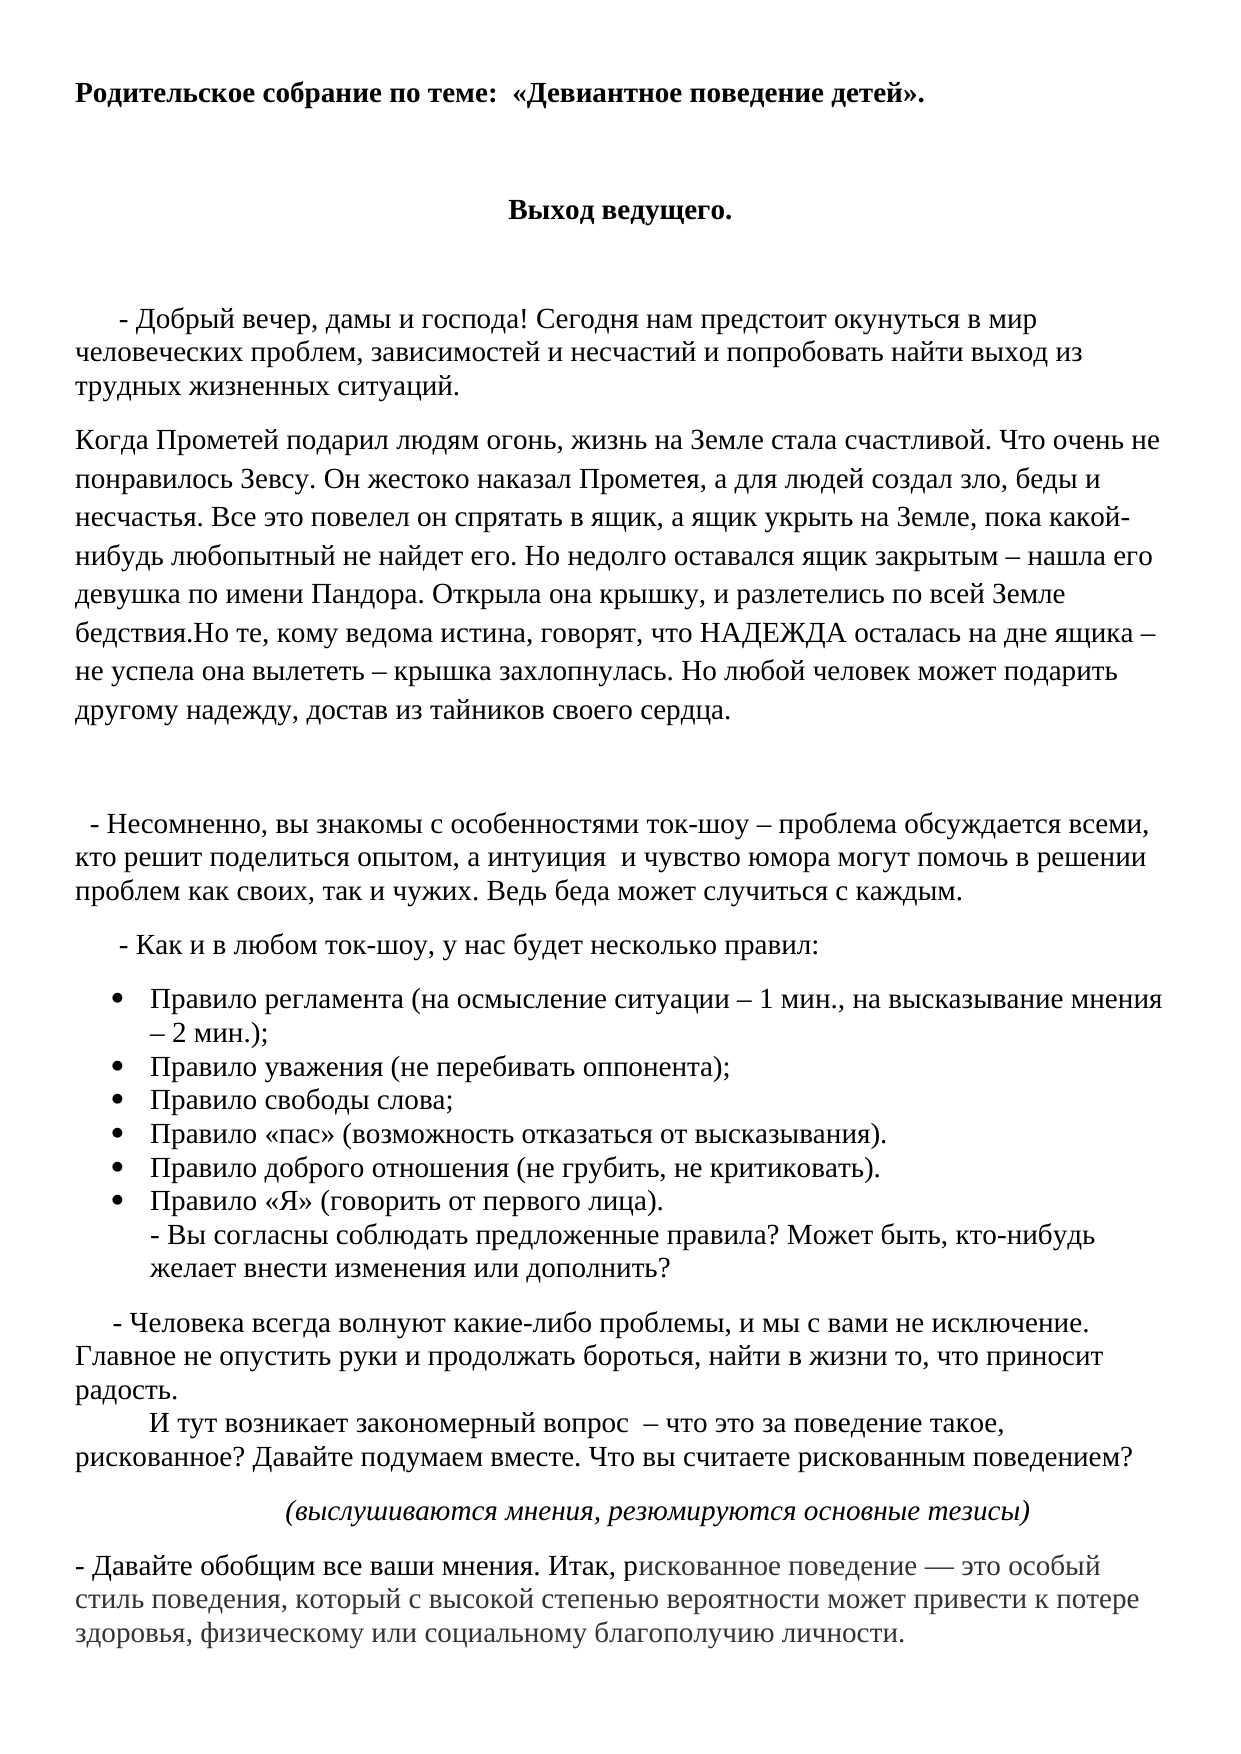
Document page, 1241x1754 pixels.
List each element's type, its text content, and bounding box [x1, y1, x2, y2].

text Выход ведущего. [75, 192, 1165, 226]
text - Как и в любом ток-шоу, у нас будет несколько правил: [75, 927, 1165, 961]
list - Вы согласны соблюдать предложенные правила? Может быть, кто-нибудь желает внести изменения или дополнить? [150, 1217, 1165, 1284]
list Правило доброго отношения (не грубить, не критиковать). [112, 1150, 1165, 1183]
list Правило свободы слова; [112, 1082, 1165, 1116]
text - Давайте обобщим все ваши мнения. Итак, рискованное поведение — это особый стиль поведения, который с высокой степенью вероятности может привести к потере здоровья, физическому или социальному благополучию личности. [906, 1548, 1165, 1648]
list (выслушиваются мнения, резюмируются основные тезисы) [150, 1493, 1165, 1527]
list Правило «пас» (возможность отказаться от высказывания). [112, 1116, 1165, 1150]
text - Несомненно, вы знакомы с особенностями ток-шоу – проблема обсуждается всеми, кто решит поделиться опытом, а интуиция и чувство юмора могут помочь в решении проблем как своих, так и чужих. Ведь беда может случиться с каждым. [75, 806, 1165, 906]
list Правило регламента (на осмысление ситуации – 1 мин., на высказывание мнения – 2 мин.); [112, 982, 1165, 1049]
text Родительское собрание по теме: «Девиантное поведение детей». [75, 75, 1165, 108]
text - Давайте обобщим все ваши мнения. Итак, рискованное поведение — это особый стиль поведения, который с высокой степенью вероятности может привести к потере здоровья, физическому или социальному благополучию личности. [75, 1548, 638, 1581]
text Когда Прометей подарил людям огонь, жизнь на Земле стала счастливой. Что очень не понравилось Зевсу. Он жестоко наказал Прометея, а для людей создал зло, беды и несчастья. Все это повелел он спрятать в ящик, а ящик укрыть на Земле, пока какой-нибудь любопытный не найдет его. Но недолго оставался ящик закрытым – нашла его девушка по имени Пандора. Открыла она крышку, и разлетелись по всей Земле бедствия.Но те, кому ведома истина, говорят, что НАДЕЖДА осталась на дне ящика – не успела она вылететь – крышка захлопнулась. Но любой человек может подарить другому надежду, достав из тайников своего сердца. [75, 422, 1165, 726]
list Правило уважения (не перебивать оппонента); [112, 1049, 1165, 1082]
text - Человека всегда волнуют какие-либо проблемы, и мы с вами не исключение. Главное не опустить руки и продолжать бороться, найти в жизни то, что приносит радость. И тут возникает закономерный вопрос – что это за поведение такое, рискованное? Давайте подумаем вместе. Что вы считаете рискованным поведением? [75, 1305, 1165, 1473]
list Правило «Я» (говорить от первого лица). [112, 1183, 1165, 1217]
text - Добрый вечер, дамы и господа! Сегодня нам предстоит окунуться в мир человеческих проблем, зависимостей и несчастий и попробовать найти выход из трудных жизненных ситуаций. [75, 301, 1165, 401]
